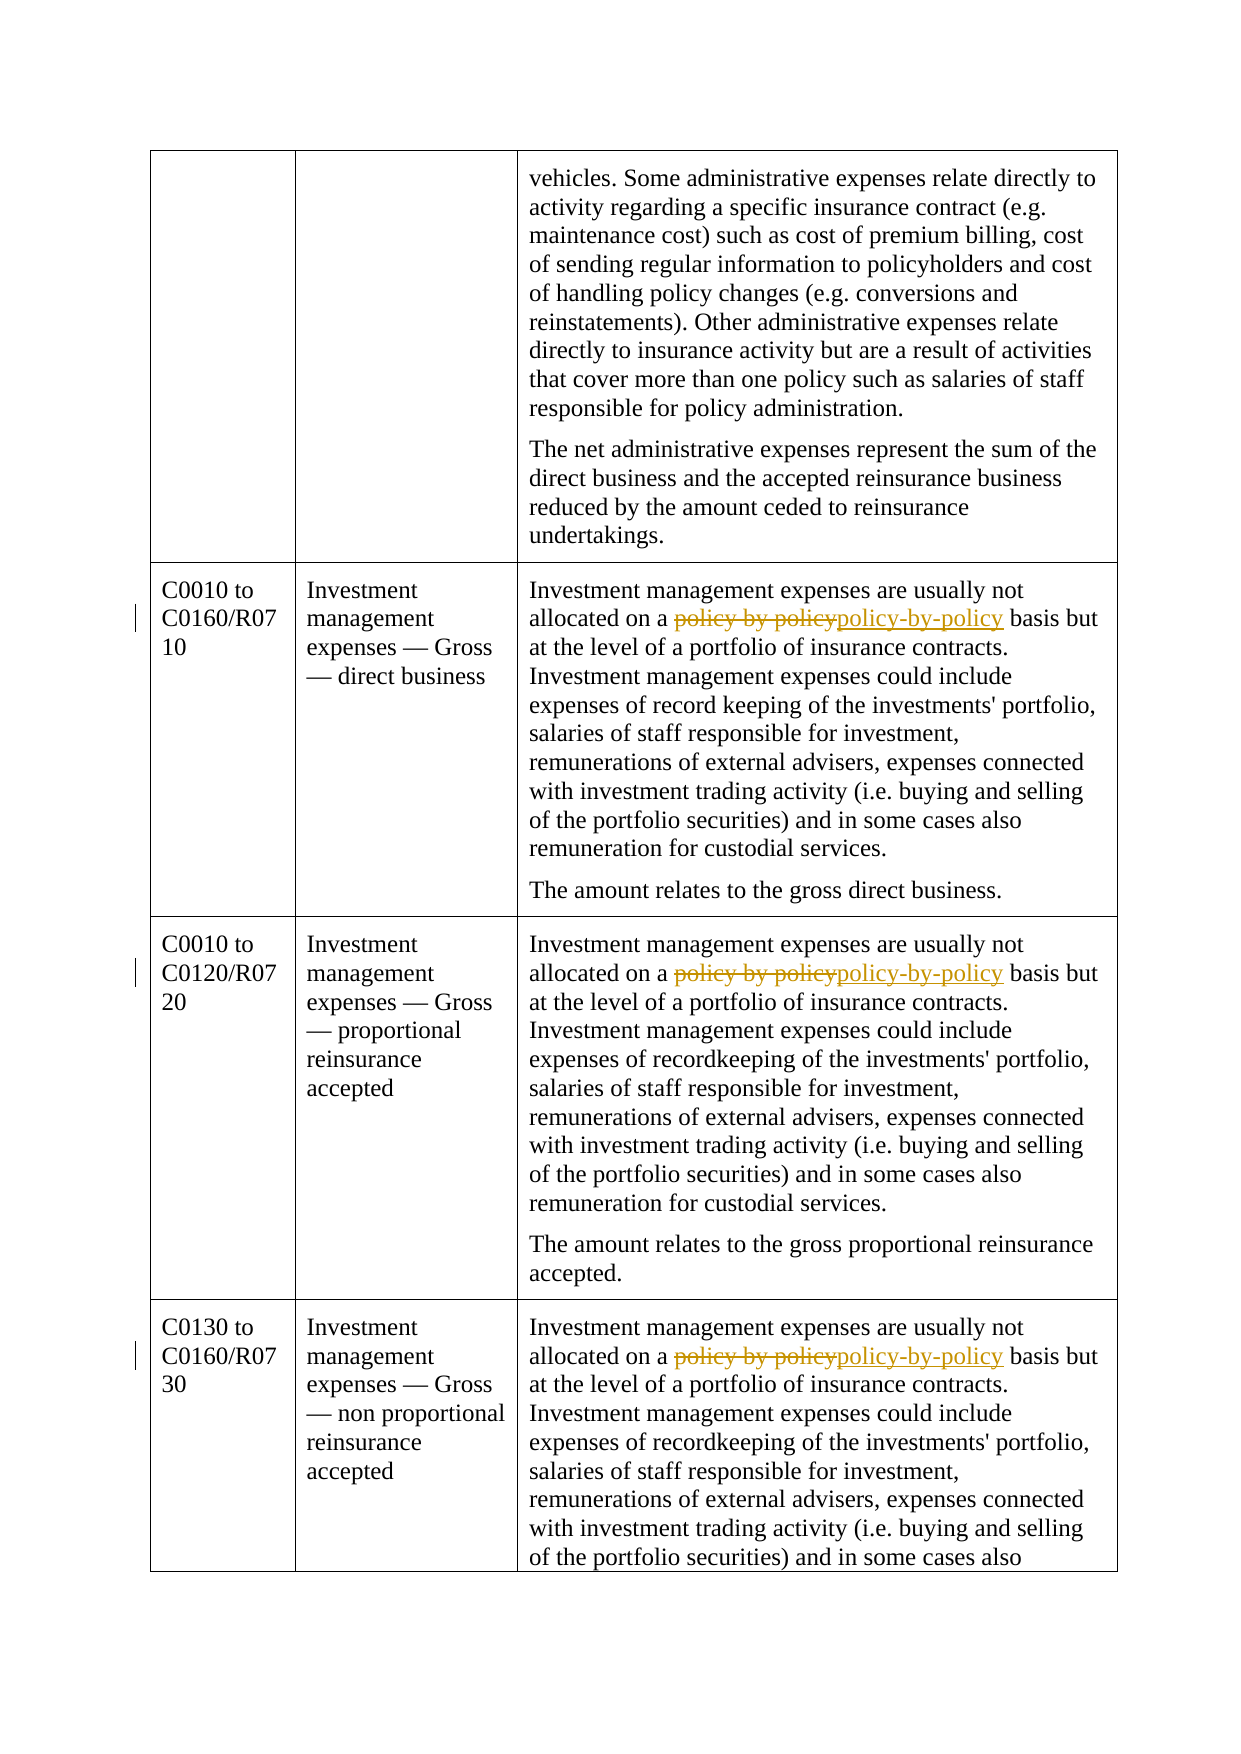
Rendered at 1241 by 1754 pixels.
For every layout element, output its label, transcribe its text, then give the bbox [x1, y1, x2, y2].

table_cell Investment management expenses are usually not allocated on a basis but at the level of a portfolio of insurance contracts. Investment management expenses could include expenses of record keeping of the investments' portfolio, salaries of staff responsible for investment, remunerations of external advisers, expenses connected with investment trading activity (i.e. buying and selling of the portfolio securities) and in some cases also remuneration for custodial services. The amount relates to the gross direct business. [518, 563, 1117, 916]
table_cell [151, 151, 295, 562]
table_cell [151, 1300, 295, 1571]
table_cell Investment management expenses are usually not allocated on a basis but at the level of a portfolio of insurance contracts. Investment management expenses could include expenses of recordkeeping of the investments' portfolio, salaries of staff responsible for investment, remunerations of external advisers, expenses connected with investment trading activity (i.e. buying and selling of the portfolio securities) and in some cases also remuneration for custodial services. The amount relates to the gross proportional reinsurance accepted. [518, 917, 1117, 1299]
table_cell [296, 1300, 517, 1571]
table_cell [518, 1300, 1117, 1571]
table_cell Investment management expenses — Gross — proportional reinsurance accepted [296, 917, 517, 1299]
table_cell Investment management expenses — Gross — direct business [296, 563, 517, 916]
table_cell C0010 to C0160/R0710 [151, 563, 295, 916]
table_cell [518, 151, 1117, 562]
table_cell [296, 151, 517, 562]
table_cell C0010 to C0120/R0720 [151, 917, 295, 1299]
